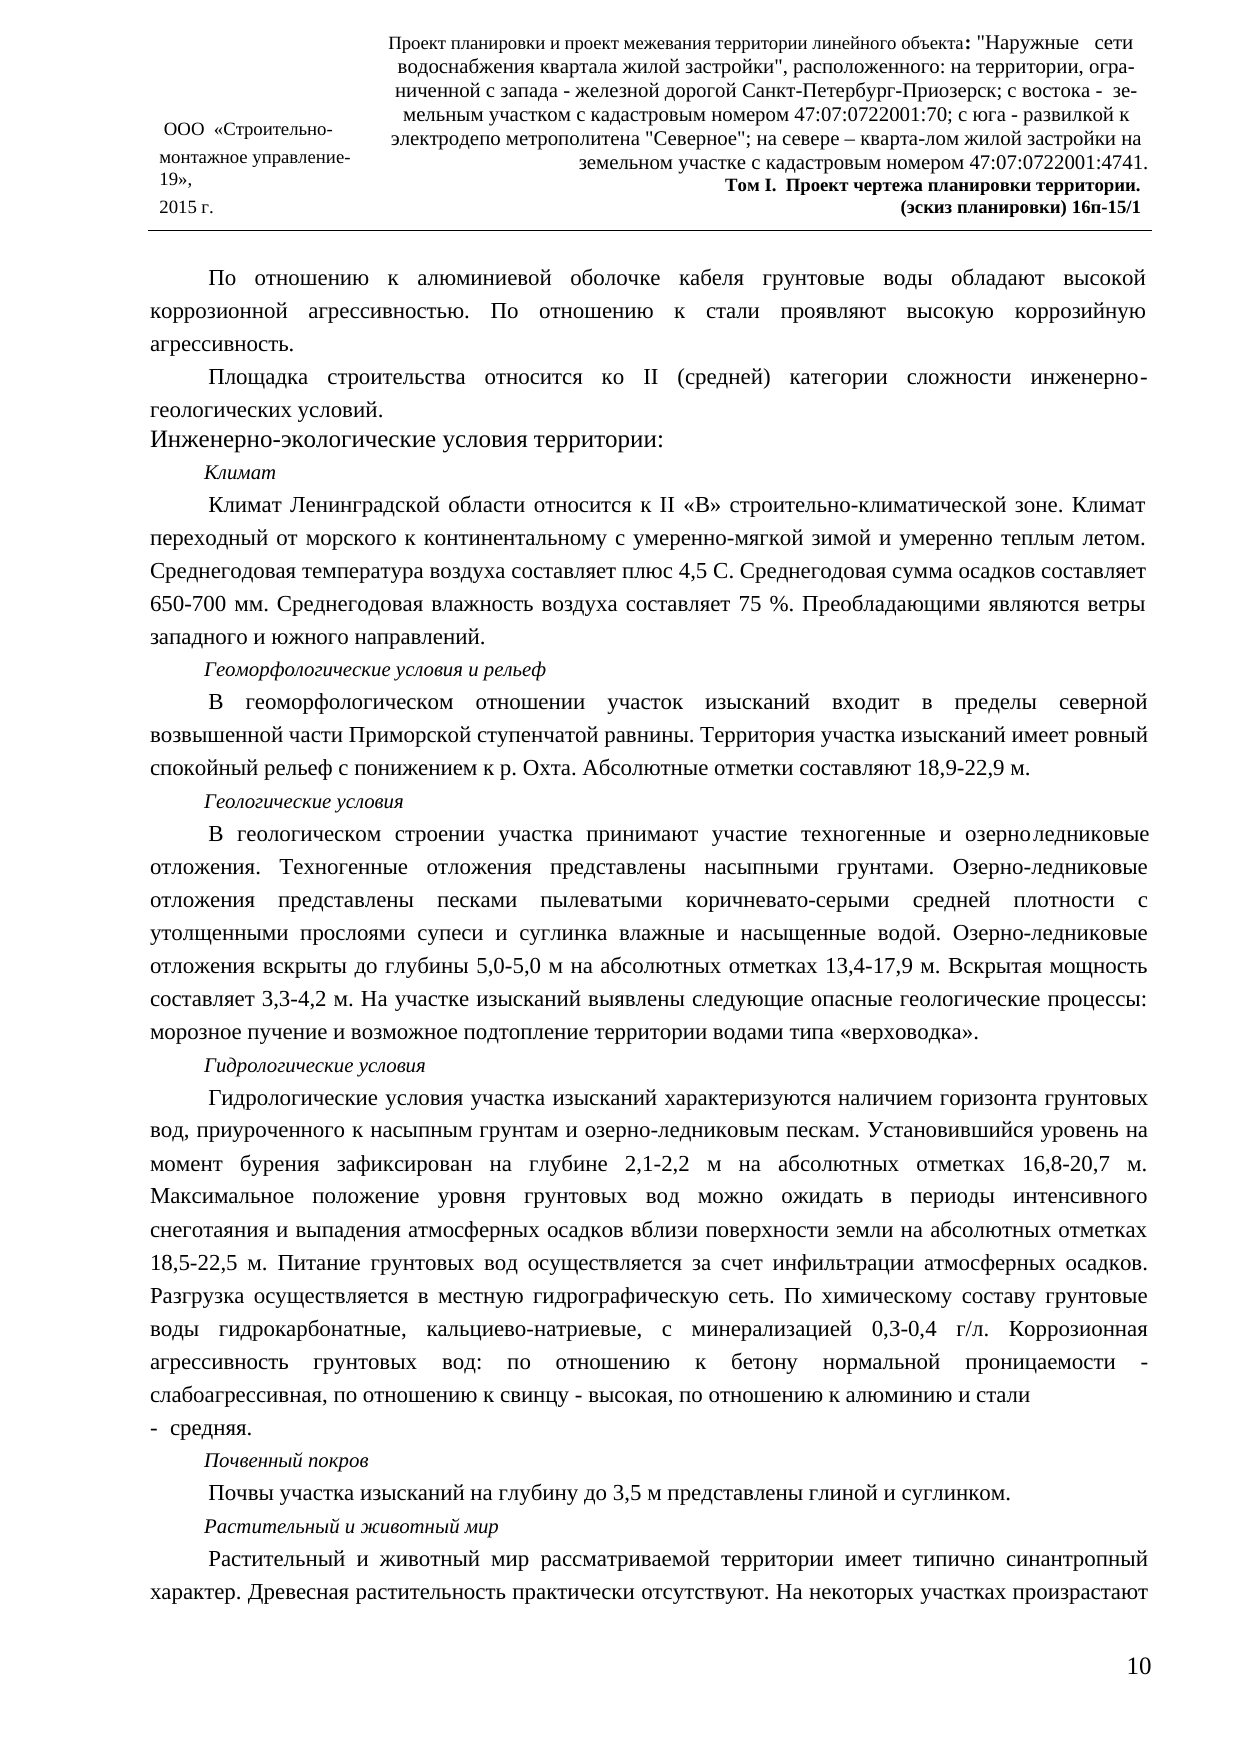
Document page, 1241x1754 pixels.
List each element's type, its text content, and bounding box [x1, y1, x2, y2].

text В геоморфологическом отношении участок изысканий входит в пределы северной возвышенной части Приморской ступенчатой равнины. Территория участка изысканий имеет ровный спокойный рельеф с понижением к р. Охта. Абсолютные отметки составляют 18,9-22,9 м. [150, 683, 1149, 782]
text Геологические условия [150, 782, 1152, 815]
list средняя. [150, 1409, 1152, 1442]
text В геологическом строении участка принимают участие техногенные и озерноледниковые отложения. Техногенные отложения представлены насыпными грунтами. Озерно-ледниковые отложения представлены песками пылеватыми коричневато-серыми средней плотности с утолщенными прослоями супеси и суглинка влажные и насыщенные водой. Озерно-ледниковые отложения вскрыты до глубины 5,0-5,0 м на абсолютных отметках 13,4-17,9 м. Вскрытая мощность составляет 3,3-4,2 м. На участке изысканий выявлены следующие опасные геологические процессы: морозное пучение и возможное подтопление территории водами типа «верховодка». [150, 815, 1149, 1046]
text Гидрологические условия участка изысканий характеризуются наличием горизонта грунтовых вод, приуроченного к насыпным грунтам и озерно-ледниковым пескам. Установившийся уровень на момент бурения зафиксирован на глубине 2,1-2,2 м на абсолютных отметках 16,8-20,7 м. Максимальное положение уровня грунтовых вод можно ожидать в периоды интенсивного снеготаяния и выпадения атмосферных осадков вблизи поверхности земли на абсолютных отметках 18,5-22,5 м. Питание грунтовых вод осуществляется за счет инфильтрации атмосферных осадков. Разгрузка осуществляется в местную гидрографическую сеть. По химическому составу грунтовые воды гидрокарбонатные, кальциево-натриевые, с минерализацией 0,3-0,4 г/л. Коррозионная агрессивность грунтовых вод: по отношению к бетону нормальной проницаемости - слабоагрессивная, по отношению к свинцу - высокая, по отношению к алюминию и стали [150, 1078, 1149, 1409]
text Геоморфологические условия и рельеф [150, 651, 1152, 683]
text По отношению к алюминиевой оболочке кабеля грунтовые воды обладают высокой коррозионной агрессивностью. По отношению к стали проявляют высокую коррозийную агрессивность. [150, 259, 1147, 358]
text Климат [150, 453, 1152, 486]
text Растительный и животный мир [150, 1507, 1152, 1540]
text Площадка строительства относится ко II (средней) категории сложности инженерногеологических условий. [150, 358, 1147, 424]
text Инженерно-экологические условия территории: [150, 424, 1152, 453]
text Почвы участка изысканий на глубину до 3,5 м представлены глиной и суглинком. [150, 1474, 1152, 1507]
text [150, 1540, 1149, 1606]
text Гидрологические условия [150, 1046, 1152, 1078]
text Почвенный покров [150, 1442, 1152, 1474]
text Климат Ленинградской области относится к II «В» строительно-климатической зоне. Климат переходный от морского к континентальному с умеренно-мягкой зимой и умеренно теплым летом. Среднегодовая температура воздуха составляет плюс 4,5 С. Среднегодовая сумма осадков составляет 650-700 мм. Среднегодовая влажность воздуха составляет 75 %. Преобладающими являются ветры западного и южного направлений. [150, 486, 1147, 651]
